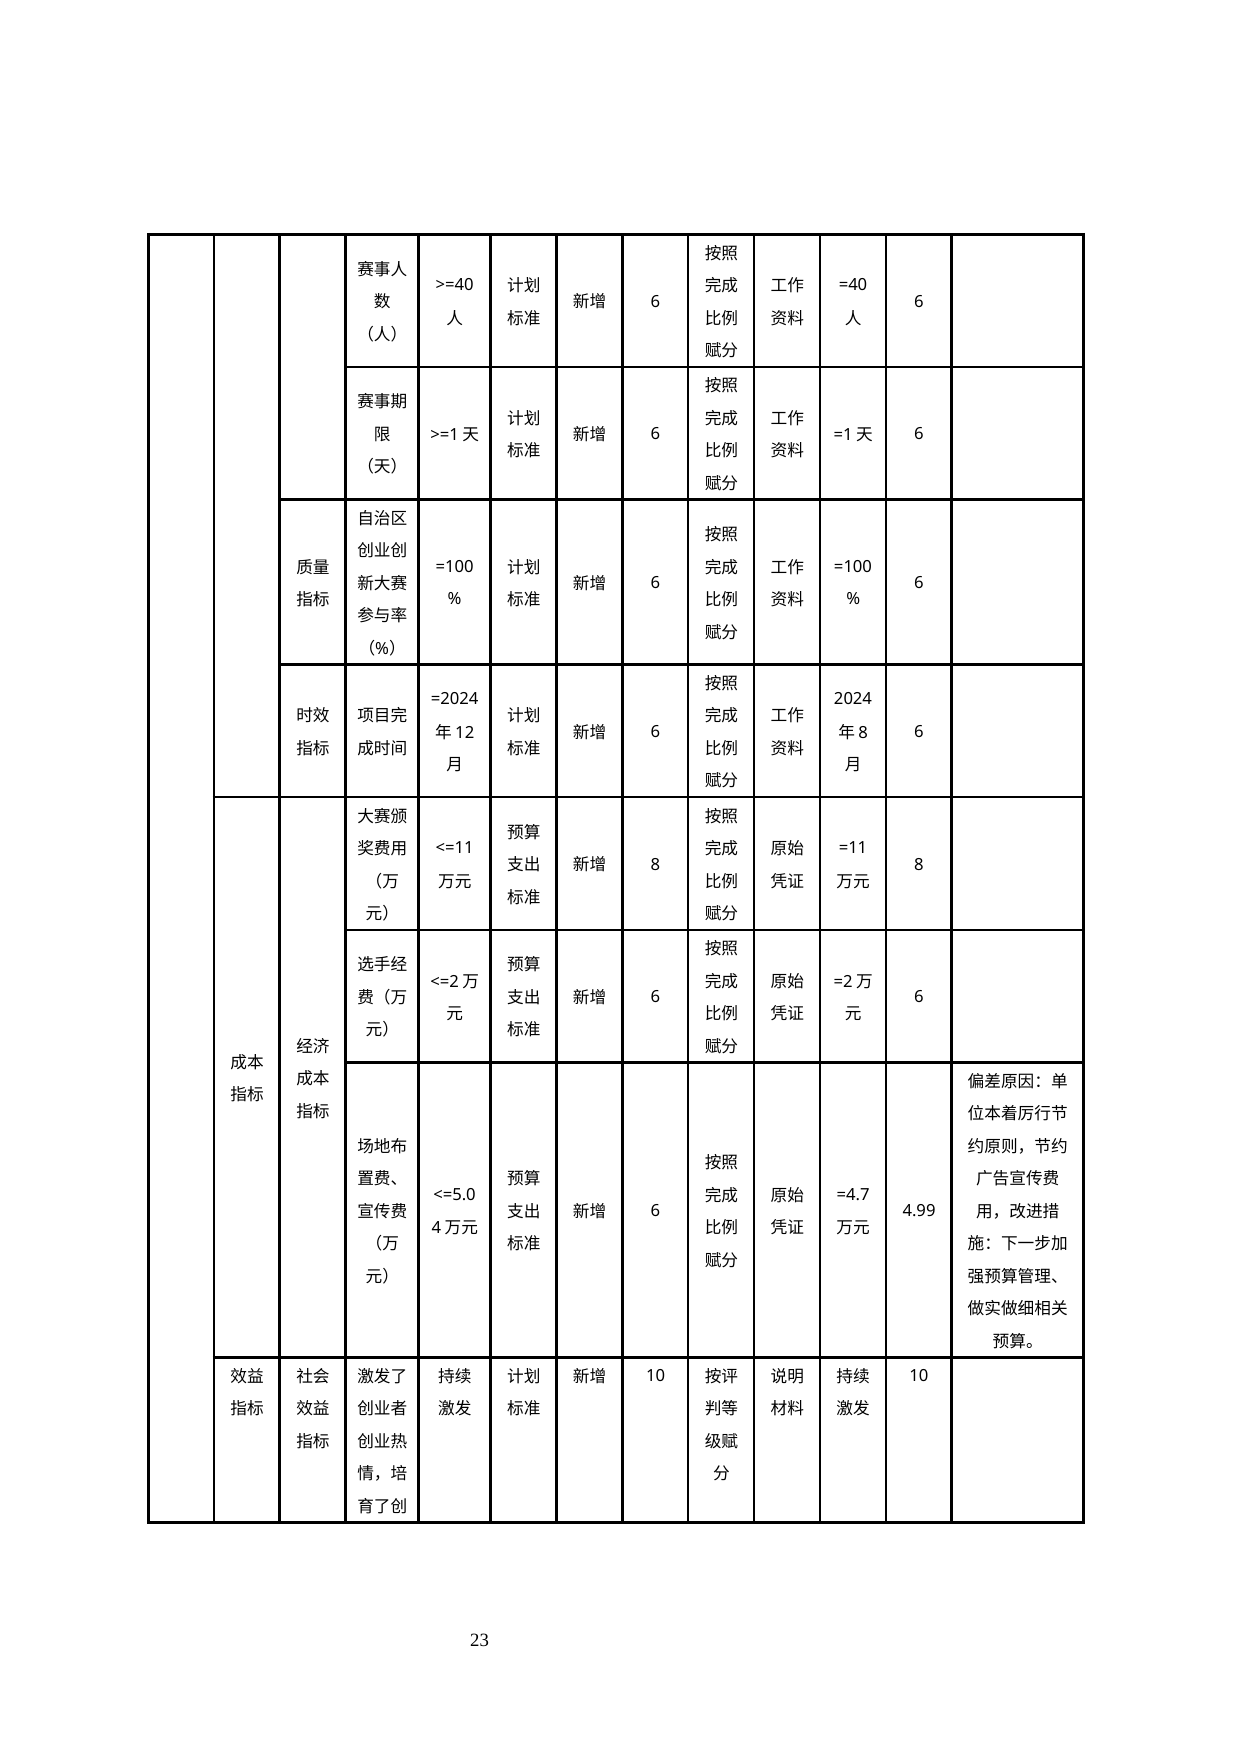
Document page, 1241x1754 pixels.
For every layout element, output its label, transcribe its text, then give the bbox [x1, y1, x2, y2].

table_cell 10 [887, 1359, 950, 1521]
table_cell 4.99 [887, 1064, 950, 1356]
table_cell 说明材料 [755, 1359, 819, 1521]
table_cell <=11万元 [420, 798, 489, 928]
table_cell =4.7万元 [821, 1064, 885, 1356]
table_cell 6 [624, 1064, 687, 1356]
table_cell [953, 931, 1082, 1061]
table_cell [953, 236, 1082, 366]
table_cell <=2万元 [420, 931, 489, 1061]
table_cell [953, 798, 1082, 928]
table_cell 8 [887, 798, 950, 928]
table_cell =2024年12月 [420, 666, 489, 796]
table_cell 工作资料 [755, 368, 819, 498]
table_cell [953, 1359, 1082, 1521]
table_cell 6 [887, 368, 950, 498]
table_cell 新增 [558, 798, 621, 928]
table_cell 6 [887, 931, 950, 1061]
table_cell 自治区创业创新大赛参与率（%） [347, 501, 417, 663]
table_cell 10 [624, 1359, 687, 1521]
table_cell 6 [624, 666, 687, 796]
table_cell 预算支出标准 [492, 931, 555, 1061]
table_cell =100% [420, 501, 489, 663]
table_cell =11万元 [821, 798, 885, 928]
table_cell 按照完成比例赋分 [689, 236, 753, 366]
table_cell <=5.04万元 [420, 1064, 489, 1356]
table_cell 新增 [558, 1359, 621, 1521]
table_cell 工作资料 [755, 666, 819, 796]
table_cell 按照完成比例赋分 [689, 1064, 753, 1356]
table_cell 6 [624, 368, 687, 498]
table_cell 赛事期限（天） [347, 368, 417, 498]
table_cell 激发了创业者创业热情，培育了创业动力， [347, 1359, 417, 1521]
table_cell =40人 [821, 236, 885, 366]
table_cell 6 [887, 501, 950, 663]
table_cell 项目完成时间 [347, 666, 417, 796]
table_cell 持续激发 [821, 1359, 885, 1521]
table_cell [953, 666, 1082, 796]
table_cell >=1天 [420, 368, 489, 498]
table_cell 工作资料 [755, 236, 819, 366]
table_cell 原始凭证 [755, 931, 819, 1061]
table_cell 成本指标 [215, 798, 278, 1356]
table_cell 按照完成比例赋分 [689, 798, 753, 928]
table_cell 效益指标 [215, 1359, 278, 1521]
table_cell 按照完成比例赋分 [689, 501, 753, 663]
table_cell 预算支出标准 [492, 798, 555, 928]
table_cell 6 [887, 666, 950, 796]
table_cell 经济成本指标 [281, 798, 344, 1356]
table_cell 计划标准 [492, 666, 555, 796]
table_cell 按照完成比例赋分 [689, 931, 753, 1061]
table_cell 原始凭证 [755, 1064, 819, 1356]
table_cell 按照完成比例赋分 [689, 368, 753, 498]
table_cell 新增 [558, 236, 621, 366]
table_cell 新增 [558, 931, 621, 1061]
table_cell 2024年8月 [821, 666, 885, 796]
table_cell 原始凭证 [755, 798, 819, 928]
table_cell 6 [624, 236, 687, 366]
table_cell 按评判等级赋分 [689, 1359, 753, 1521]
table_cell 6 [887, 236, 950, 366]
table_cell 偏差原因：单位本着厉行节约原则，节约广告宣传费用，改进措施：下一步加强预算管理、做实做细相关预算。 [953, 1064, 1082, 1356]
table_cell 6 [624, 931, 687, 1061]
table_cell 新增 [558, 666, 621, 796]
table_cell 赛事人数（人） [347, 236, 417, 366]
table_cell =100% [821, 501, 885, 663]
table_cell 社会效益指标 [281, 1359, 344, 1521]
table_cell 8 [624, 798, 687, 928]
table_cell 新增 [558, 368, 621, 498]
table_cell 计划标准 [492, 236, 555, 366]
table_cell 计划标准 [492, 501, 555, 663]
table_cell 新增 [558, 501, 621, 663]
table_cell 持续激发 [420, 1359, 489, 1521]
table_cell [953, 368, 1082, 498]
table_cell =1天 [821, 368, 885, 498]
table_cell 计划标准 [492, 1359, 555, 1521]
table_cell 新增 [558, 1064, 621, 1356]
table_cell 大赛颁奖费用（万元） [347, 798, 417, 928]
table_cell 时效指标 [281, 666, 344, 796]
table_cell 质量指标 [281, 501, 344, 663]
table_cell >=40人 [420, 236, 489, 366]
table_cell 场地布置费、宣传费（万元） [347, 1064, 417, 1356]
table_cell 工作资料 [755, 501, 819, 663]
table_cell 按照完成比例赋分 [689, 666, 753, 796]
table_cell 预算支出标准 [492, 1064, 555, 1356]
table_cell 6 [624, 501, 687, 663]
table_cell =2万元 [821, 931, 885, 1061]
table_cell 选手经费（万元） [347, 931, 417, 1061]
table_cell 计划标准 [492, 368, 555, 498]
table_cell [953, 501, 1082, 663]
